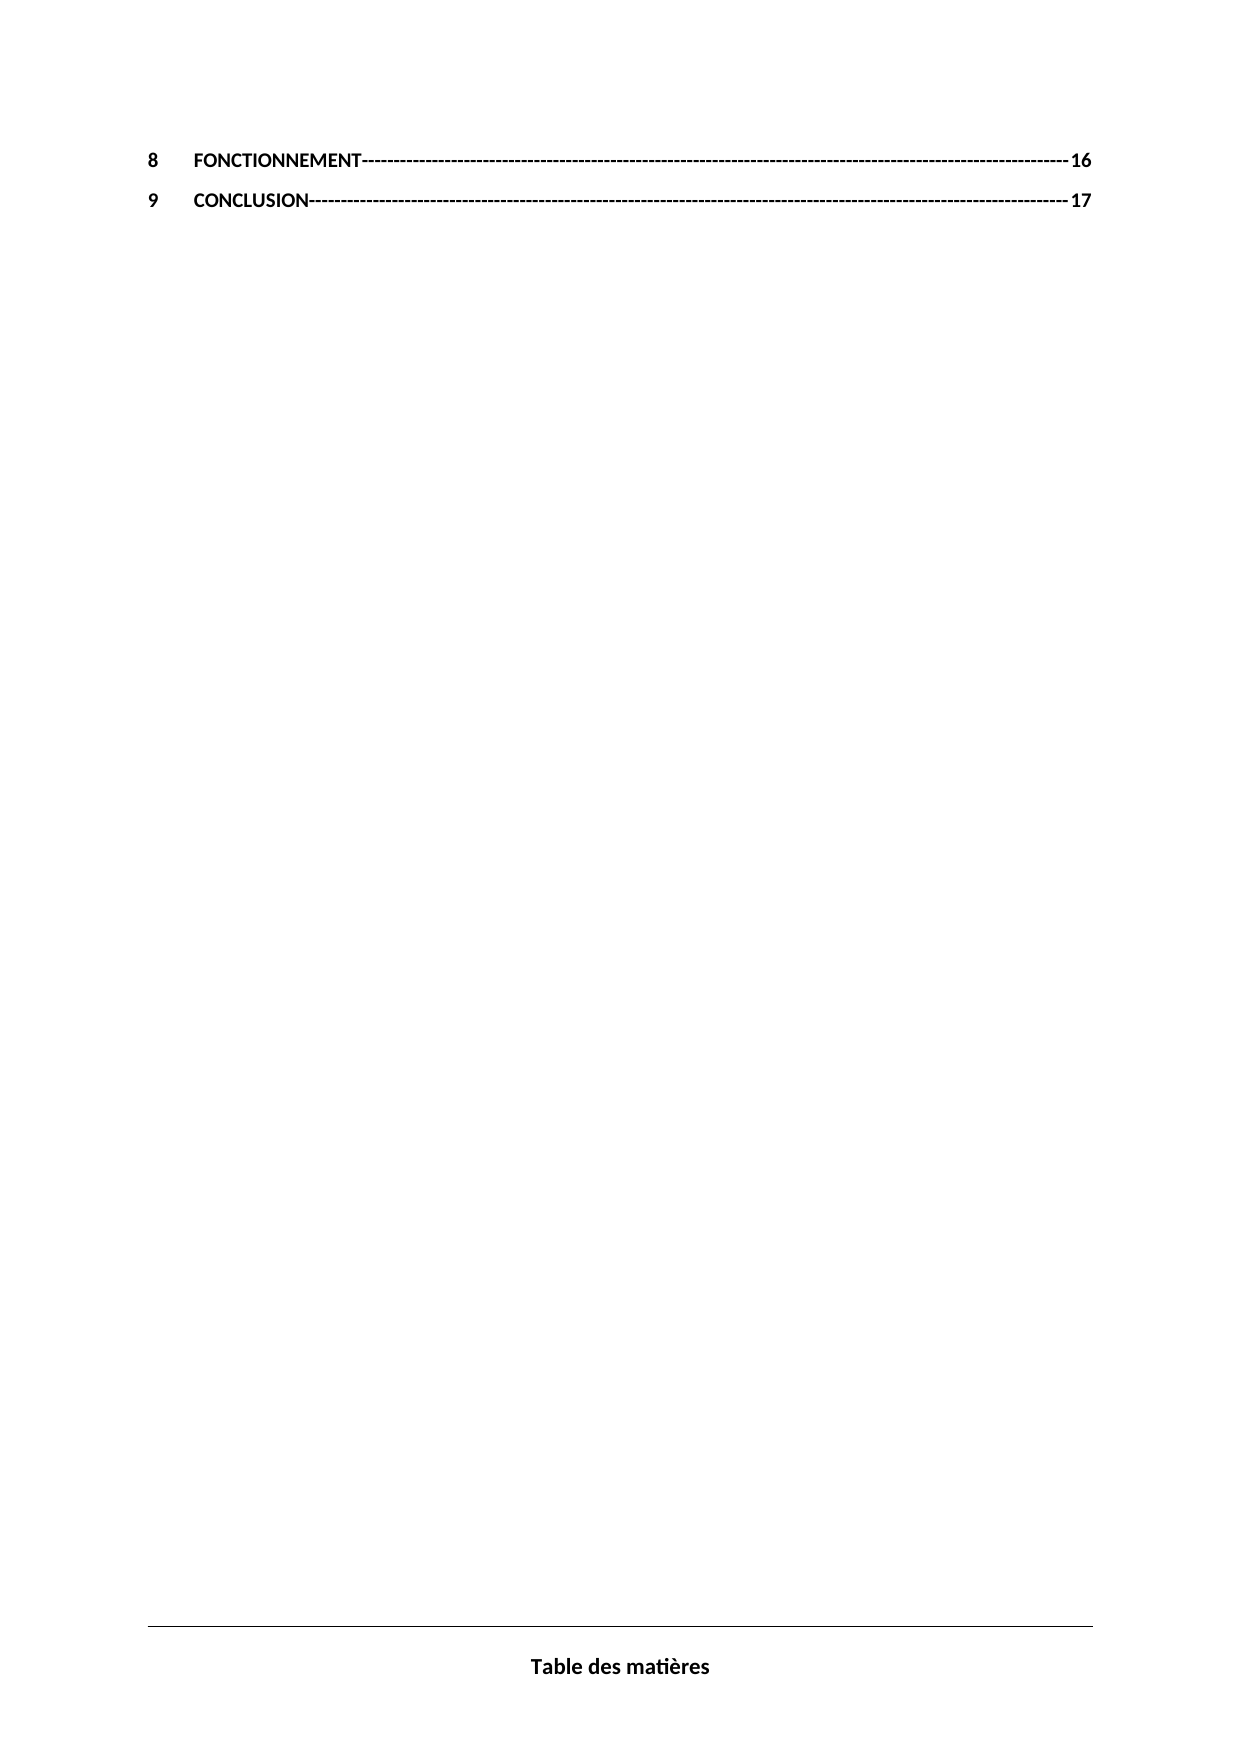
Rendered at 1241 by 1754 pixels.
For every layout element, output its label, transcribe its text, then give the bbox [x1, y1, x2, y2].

text 9 Conclusion 17 [148, 188, 1093, 213]
text 8 Fonctionnement 16 [148, 148, 1093, 173]
